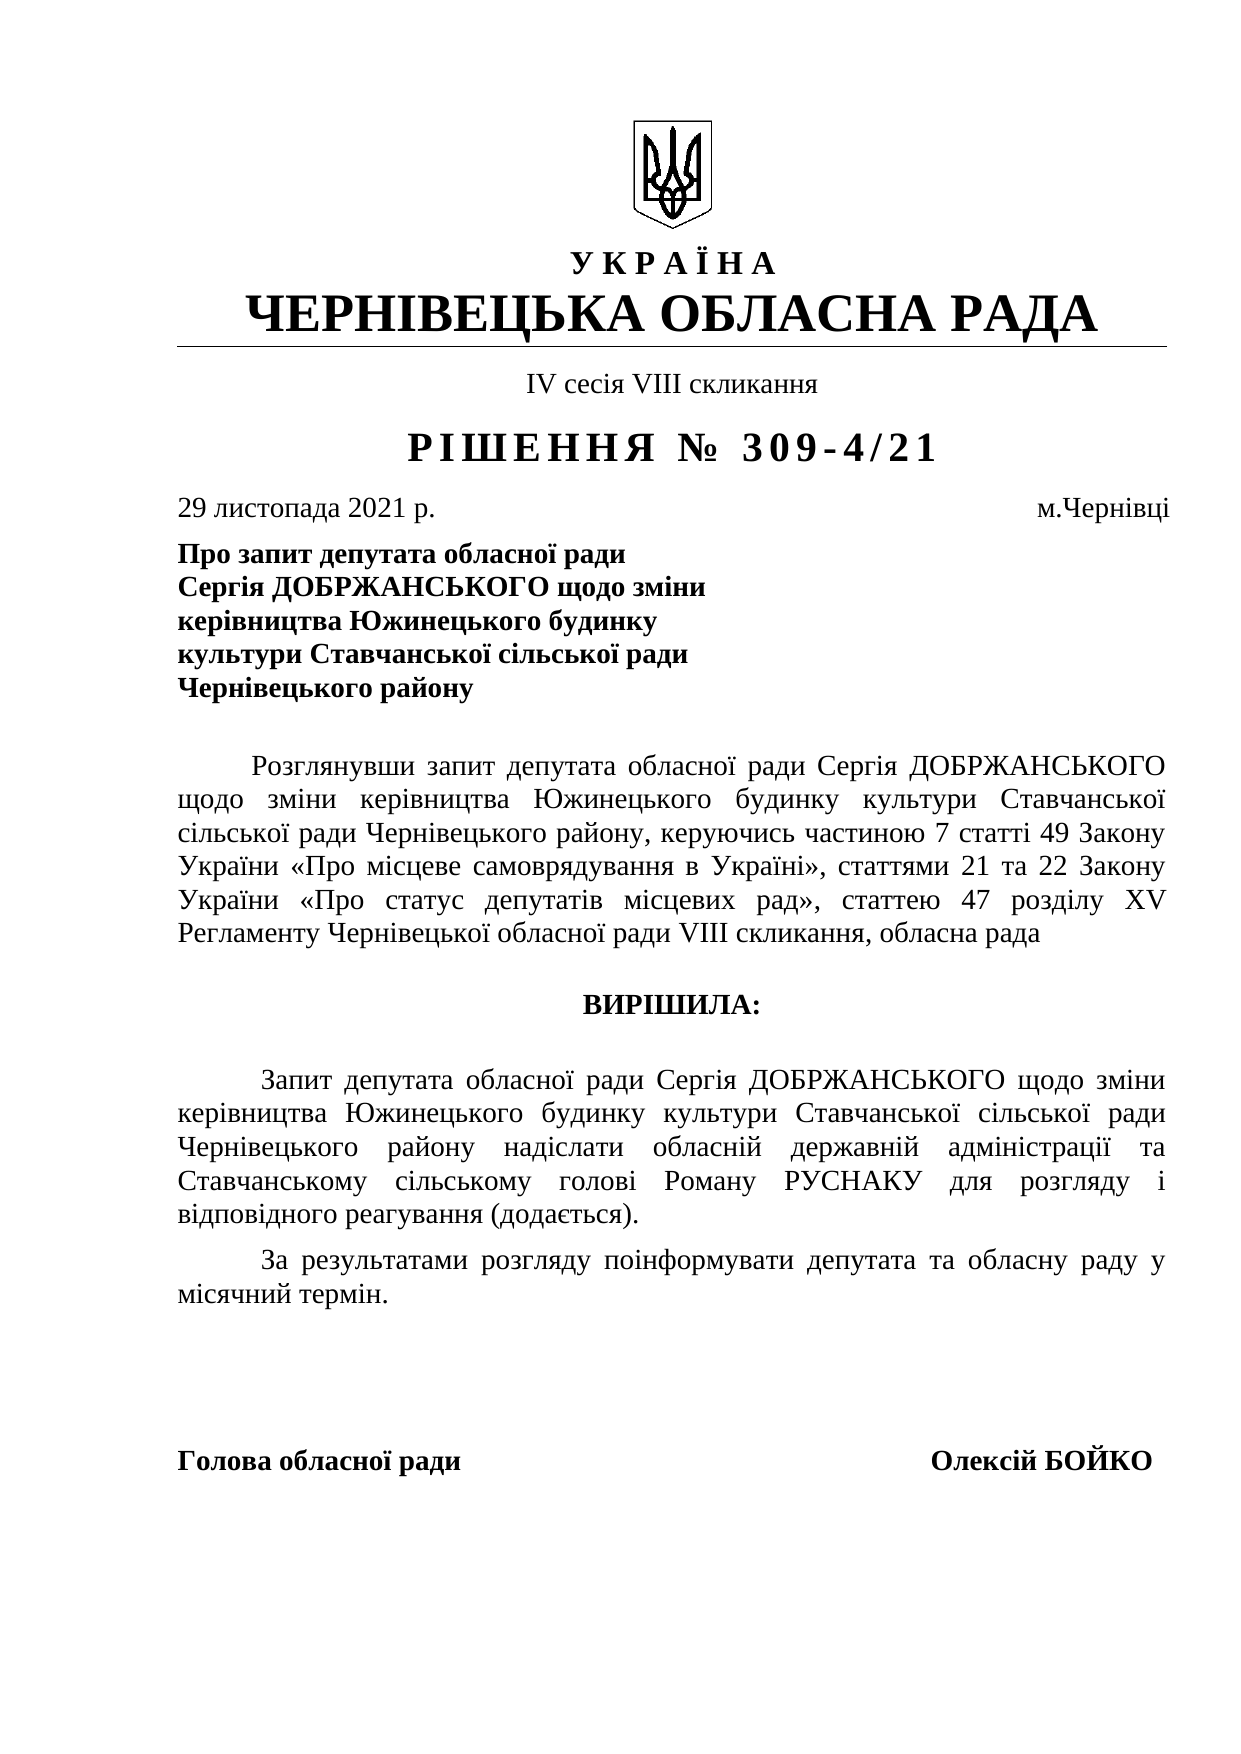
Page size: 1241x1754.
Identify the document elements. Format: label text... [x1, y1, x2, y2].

table_header 29 листопада 2021 р. [177, 490, 576, 523]
text Розглянувши запит депутата обласної ради Сергія ДОБРЖАНСЬКОГО щодо зміни керівництва Южинецького будинку культури Ставчанської сільської ради Чернівецького району, керуючись частиною 7 статті 49 Закону України «Про місцеве самоврядування в Україні», статтями 21 та 22 Закону України «Про статус депутатів місцевих рад», статтею 47 розділу ХV Регламенту Чернівецької обласної ради VІІI скликання, обласна рада [177, 748, 1167, 949]
subtitle ЧЕРНІВЕЦЬКА ОБЛАСНА РАДА [177, 281, 1167, 346]
text Про запит депутата обласної ради Сергія ДОБРЖАНСЬКОГО щодо зміни керівництва Южинецького будинку культури Ставчанської сільської ради Чернівецького району [177, 536, 709, 703]
text Запит депутата обласної ради Сергія ДОБРЖАНСЬКОГО щодо зміни керівництва Южинецького будинку культури Ставчанської сільської ради Чернівецького району надіслати обласній державній адміністрації та Ставчанському сільському голові Роману РУСНАКУ для розгляду і відповідного реагування (додається). [177, 1062, 1167, 1230]
subtitle ІV сесія VІІІ скликання [177, 366, 1167, 400]
picture [631, 118, 714, 232]
subtitle РІШЕННЯ № 309-4/21 [177, 423, 1167, 471]
text За результатами розгляду поінформувати депутата та обласну раду у місячний термін. [177, 1242, 1167, 1309]
text У К Р А Ї Н А [177, 231, 1167, 281]
text Голова обласної ради Олексій БОЙКО [177, 1443, 1167, 1477]
table_header м.Чернівці [576, 490, 1181, 523]
text ВИРІШИЛА: [177, 987, 1167, 1021]
